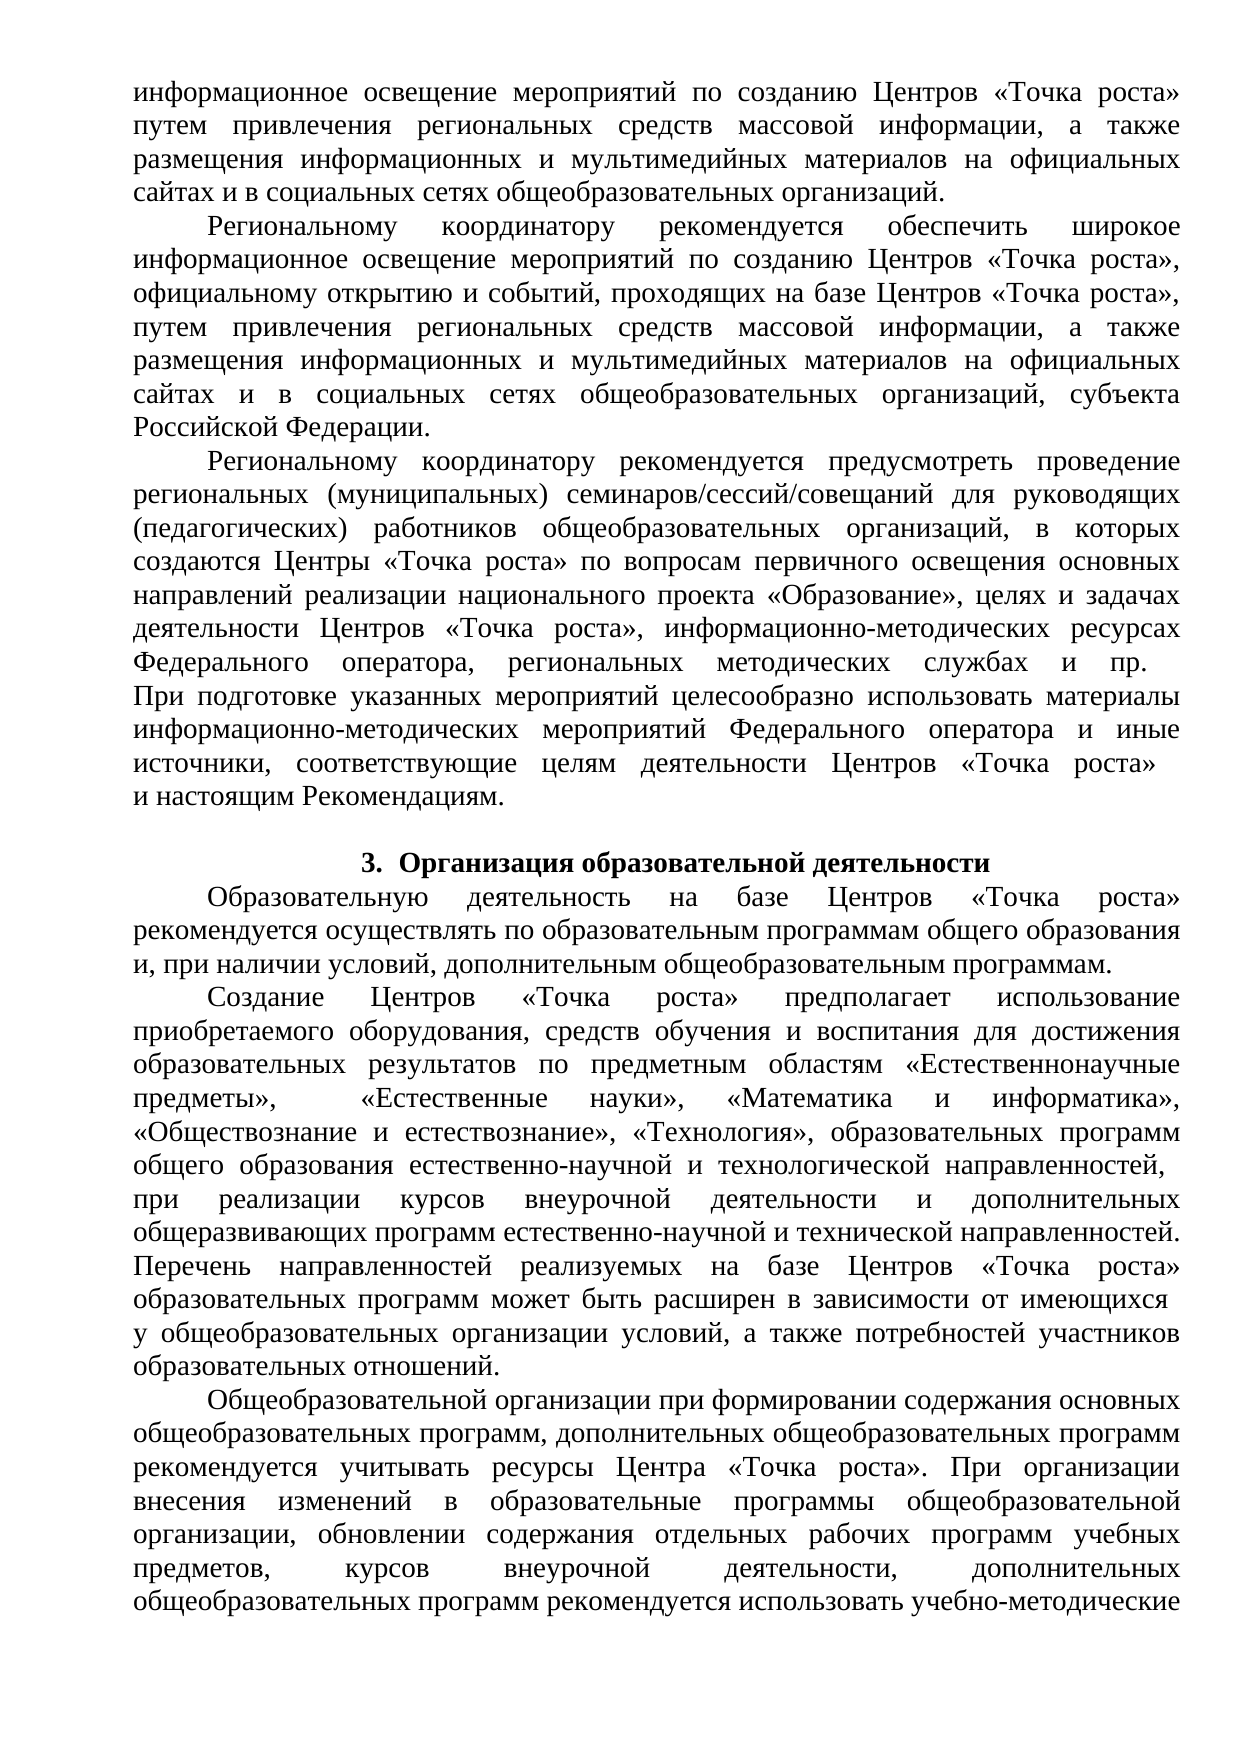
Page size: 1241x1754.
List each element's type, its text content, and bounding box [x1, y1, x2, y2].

list Организация образовательной деятельности [170, 845, 1181, 879]
text Образовательную деятельность на базе Центров «Точка роста» рекомендуется осуществлять по образовательным программам общего образования и, при наличии условий, дополнительным общеобразовательным программам. [133, 879, 1181, 979]
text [133, 74, 1181, 208]
text Региональному координатору рекомендуется обеспечить широкое информационное освещение мероприятий по созданию Центров «Точка роста», официальному открытию и событий, проходящих на базе Центров «Точка роста», путем привлечения региональных средств массовой информации, а также размещения информационных и мультимедийных материалов на официальных сайтах и в социальных сетях общеобразовательных организаций, субъекта Российской Федерации. [133, 208, 1181, 443]
text Создание Центров «Точка роста» предполагает использование приобретаемого оборудования, средств обучения и воспитания для достижения образовательных результатов по предметным областям «Естественнонаучные предметы», «Естественные науки», «Математика и информатика», «Обществознание и естествознание», «Технология», образовательных программ общего образования естественно-научной и технологической направленностей, при реализации курсов внеурочной деятельности и дополнительных общеразвивающих программ естественно-научной и технической направленностей. Перечень направленностей реализуемых на базе Центров «Точка роста» образовательных программ может быть расширен в зависимости от имеющихся у общеобразовательных организации условий, а также потребностей участников образовательных отношений. [133, 979, 1181, 1382]
text Региональному координатору рекомендуется предусмотреть проведение региональных (муниципальных) семинаров/сессий/совещаний для руководящих (педагогических) работников общеобразовательных организаций, в которых создаются Центры «Точка роста» по вопросам первичного освещения основных направлений реализации национального проекта «Образование», целях и задачах деятельности Центров «Точка роста», информационно-методических ресурсах Федерального оператора, региональных методических службах и пр. При подготовке указанных мероприятий целесообразно использовать материалы информационно-методических мероприятий Федерального оператора и иные источники, соответствующие целям деятельности Центров «Точка роста» и настоящим Рекомендациям. [133, 443, 1181, 812]
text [133, 1382, 1181, 1617]
